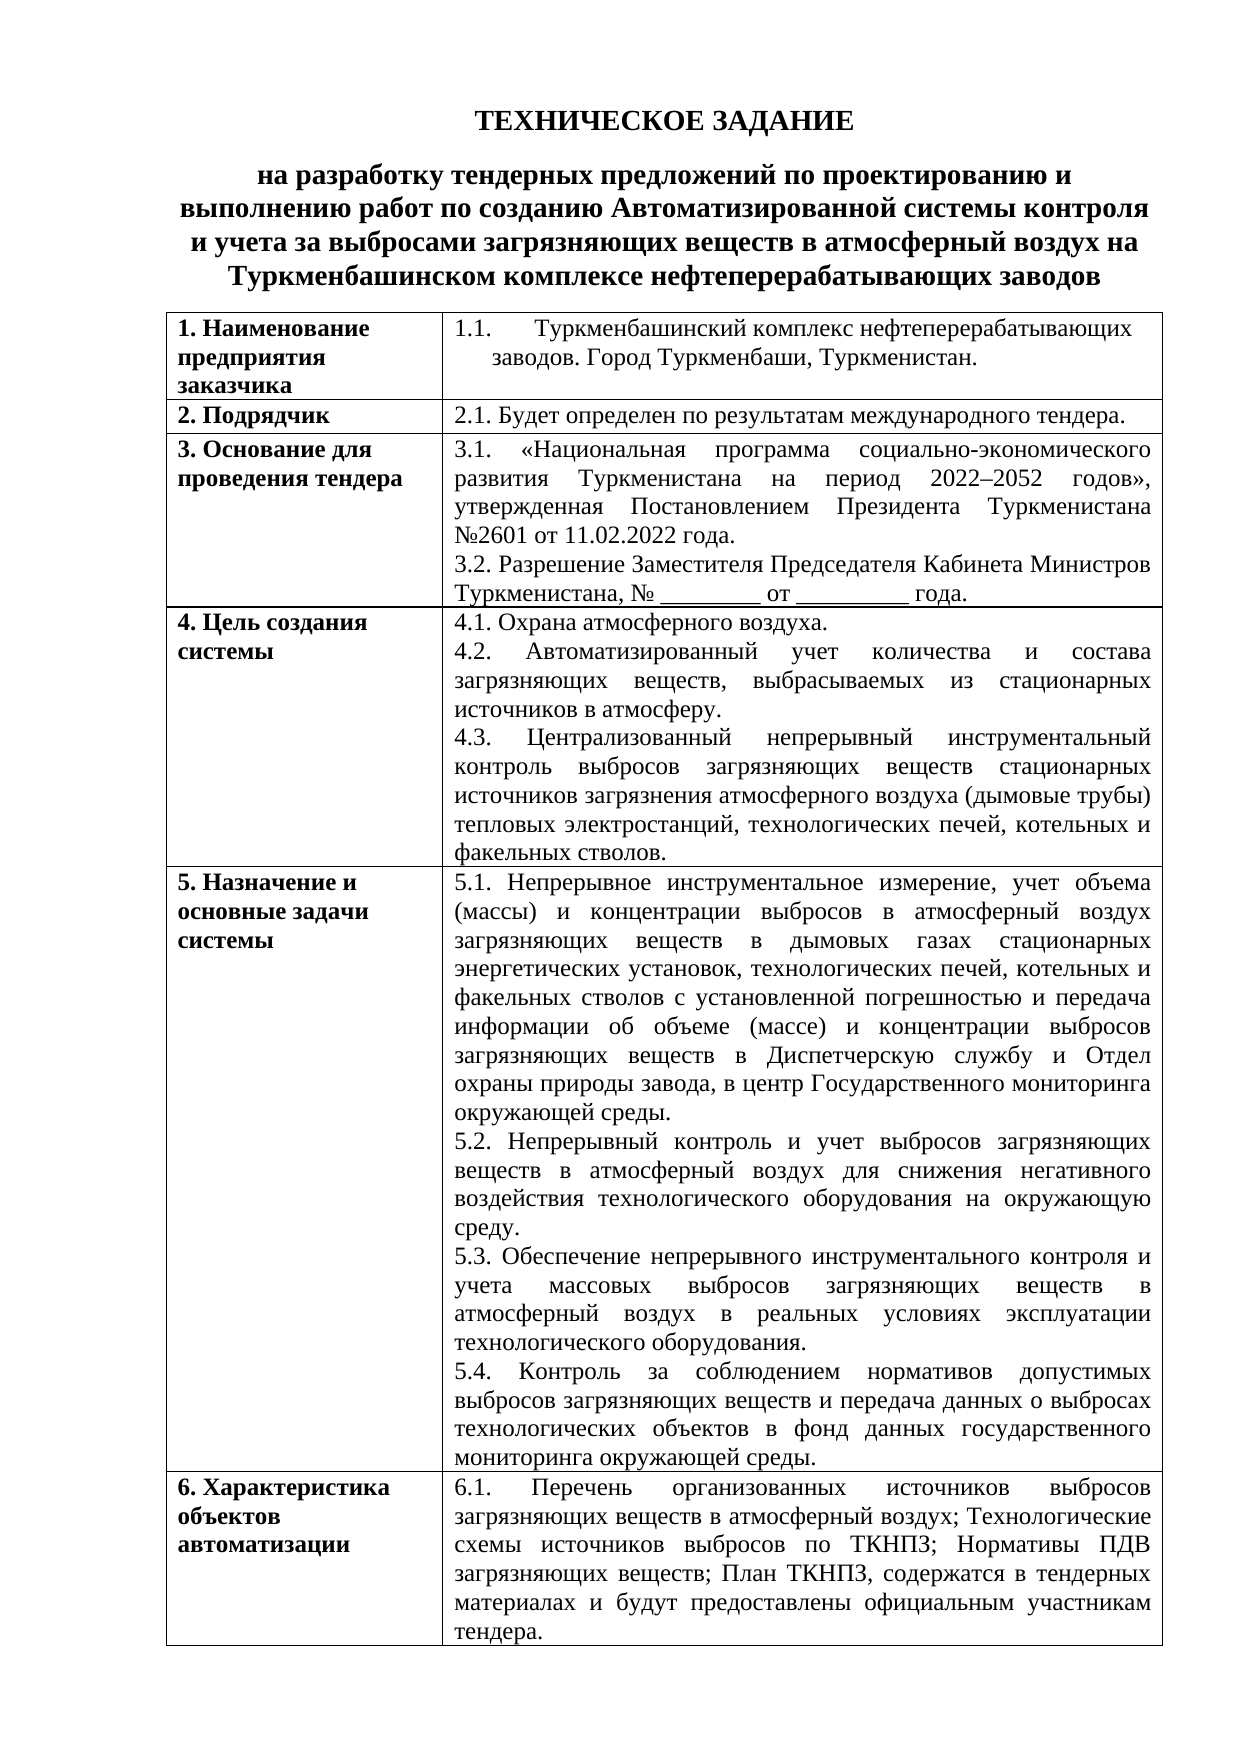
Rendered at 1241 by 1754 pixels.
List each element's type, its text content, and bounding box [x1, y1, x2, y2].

table_header 1. Наименование предприятия заказчика [167, 313, 442, 399]
table_cell 4. Цель создания системы [167, 608, 442, 866]
table_cell 6.1. Перечень организованных источников выбросов загрязняющих веществ в атмосферный воздух; Технологические схемы источников выбросов по ТКНПЗ; Нормативы ПДВ загрязняющих веществ; План ТКНПЗ, содержатся в тендерных материалах и будут предоставлены официальным участникам тендера. [443, 1472, 1162, 1644]
table_cell 2. Подрядчик [167, 400, 442, 433]
table_cell 4.1. Охрана атмосферного воздуха. 4.2. Автоматизированный учет количества и состава загрязняющих веществ, выбрасываемых из стационарных источников в атмосферу. 4.3. Централизованный непрерывный инструментальный контроль выбросов загрязняющих веществ стационарных источников загрязнения атмосферного воздуха (дымовые трубы) тепловых электростанций, технологических печей, котельных и факельных стволов. [443, 608, 1162, 866]
table_cell 3. Основание для проведения тендера [167, 434, 442, 606]
table_cell 5. Назначение и основные задачи системы [167, 867, 442, 1471]
table_cell 6. Характеристика объектов автоматизации [167, 1472, 442, 1644]
table_cell 3.1. «Национальная программа социально-экономического развития Туркменистана на период 2022–2052 годов», утвержденная Постановлением Президента Туркменистана №2601 от 11.02.2022 года. 3.2. Разрешение Заместителя Председателя Кабинета Министров Туркменистана, № ________ от _________ года. [443, 434, 1162, 606]
table_cell 2.1. Будет определен по результатам международного тендера. [443, 400, 1162, 433]
table_cell 5.1. Непрерывное инструментальное измерение, учет объема (массы) и концентрации выбросов в атмосферный воздух загрязняющих веществ в дымовых газах стационарных энергетических установок, технологических печей, котельных и факельных стволов с установленной погрешностью и передача информации об объеме (массе) и концентрации выбросов загрязняющих веществ в Диспетчерскую службу и Отдел охраны природы завода, в центр Государственного мониторинга окружающей среды. 5.2. Непрерывный контроль и учет выбросов загрязняющих веществ в атмосферный воздух для снижения негативного воздействия технологического оборудования на окружающую среду. 5.3. Обеспечение непрерывного инструментального контроля и учета массовых выбросов загрязняющих веществ в атмосферный воздух в реальных условиях эксплуатации технологического оборудования. 5.4. Контроль за соблюдением нормативов допустимых выбросов загрязняющих веществ и передача данных о выбросах технологических объектов в фонд данных государственного мониторинга окружающей среды. [443, 867, 1162, 1471]
text ТЕХНИЧЕСКОЕ ЗАДАНИЕ [177, 103, 1152, 136]
text на разработку тендерных предложений по проектированию и выполнению работ по созданию Автоматизированной системы контроля и учета за выбросами загрязняющих веществ в атмосферный воздух на Туркменбашинском комплексе нефтеперерабатывающих заводов [177, 157, 1152, 291]
table_header Туркменбашинский комплекс нефтеперерабатывающих заводов. Город Туркменбаши, Туркменистан. [443, 313, 1162, 399]
